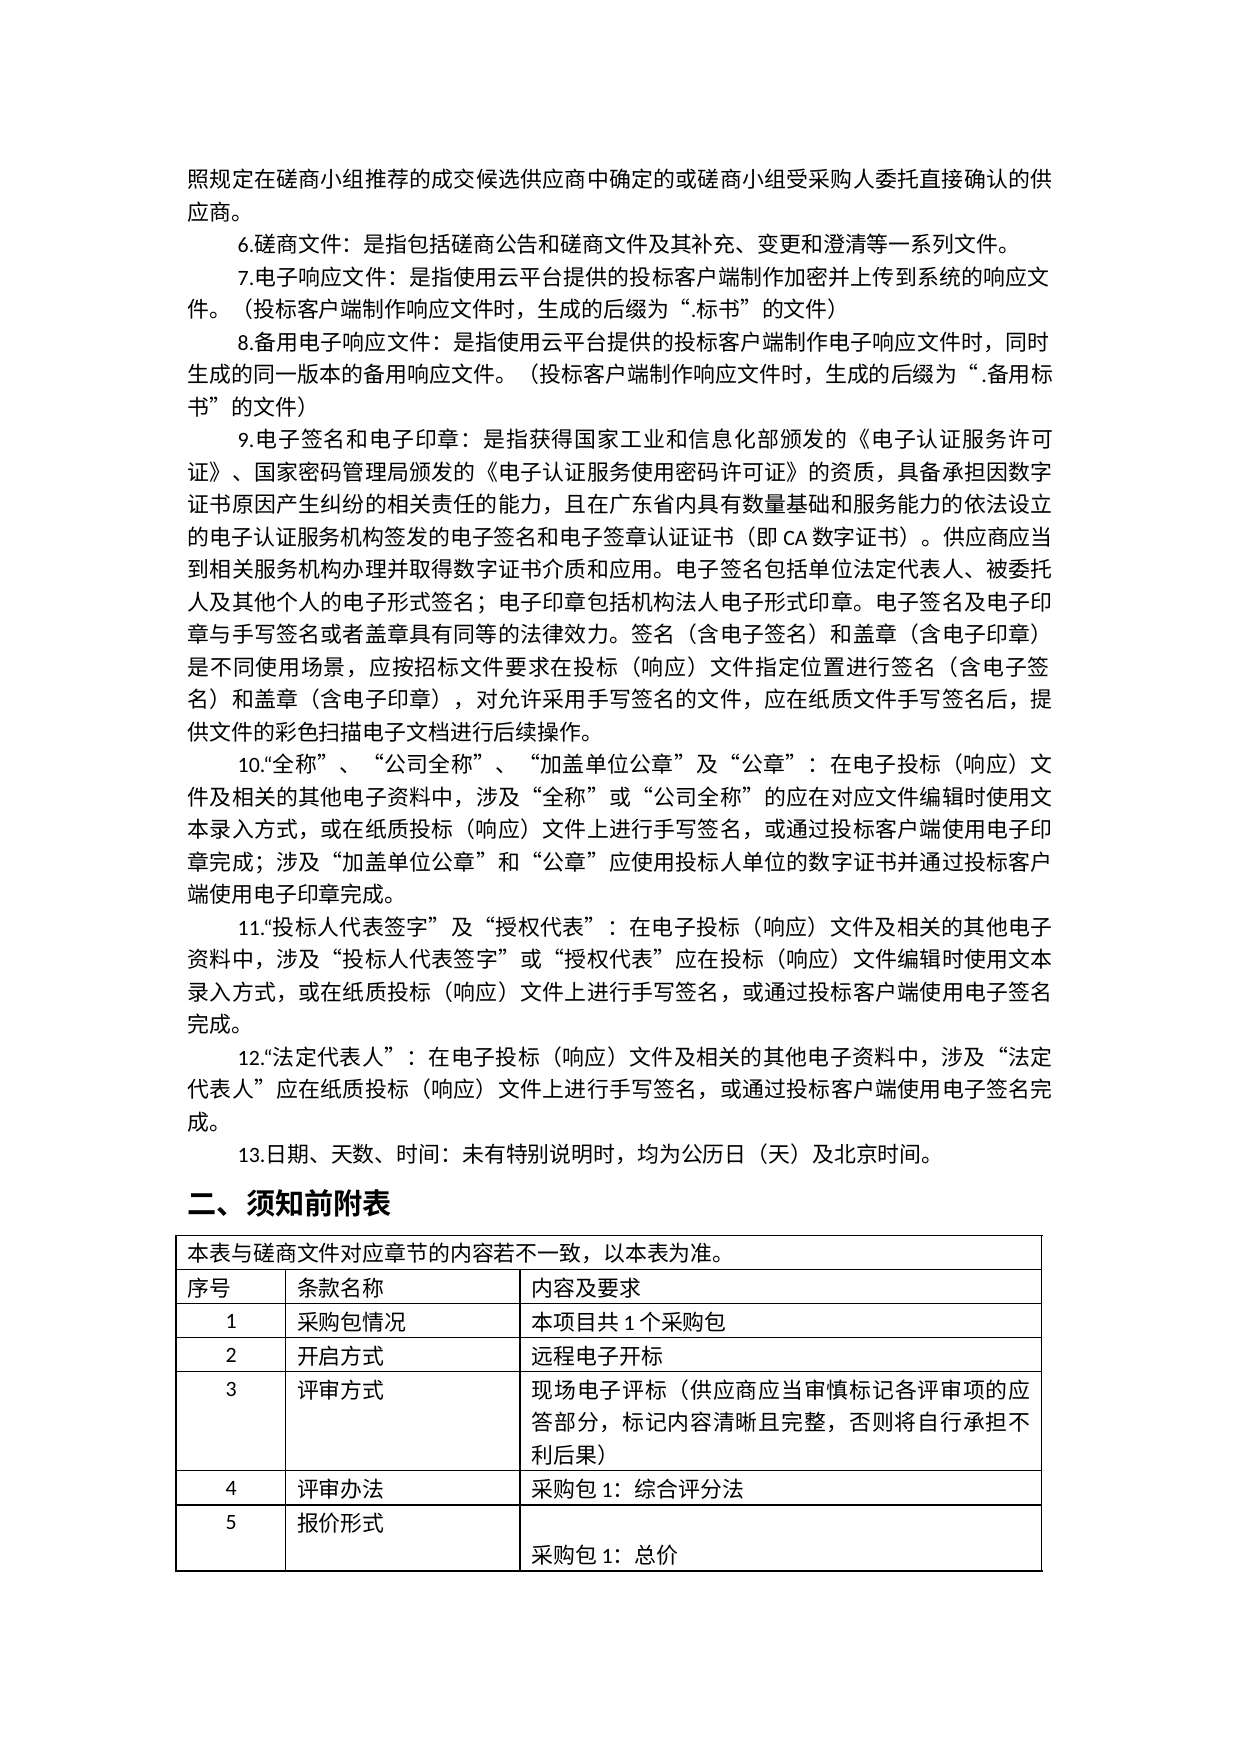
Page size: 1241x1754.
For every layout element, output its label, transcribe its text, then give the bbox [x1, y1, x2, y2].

table_cell 序号 [177, 1270, 285, 1303]
table_cell 条款名称 [286, 1270, 519, 1303]
table_cell 评审方式 [286, 1372, 519, 1470]
table_cell 评审办法 [286, 1471, 519, 1504]
table_cell 本项目共1个采购包 [521, 1304, 1041, 1337]
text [187, 162, 1053, 227]
table_cell 报价形式 [286, 1506, 519, 1570]
text 11.“投标人代表签字”及“授权代表”：在电子投标（响应）文件及相关的其他电子资料中，涉及“投标人代表签字”或“授权代表”应在投标（响应）文件编辑时使用文本录入方式，或在纸质投标（响应）文件上进行手写签名，或通过投标客户端使用电子签名完成。 [187, 909, 1053, 1039]
table_header 本表与磋商文件对应章节的内容若不一致，以本表为准。 [177, 1236, 1041, 1268]
text 8.备用电子响应文件：是指使用云平台提供的投标客户端制作电子响应文件时，同时生成的同一版本的备用响应文件。（投标客户端制作响应文件时，生成的后缀为“.备用标书”的文件） [187, 324, 1053, 422]
text 7.电子响应文件：是指使用云平台提供的投标客户端制作加密并上传到系统的响应文件。（投标客户端制作响应文件时，生成的后缀为“.标书”的文件） [187, 259, 1053, 324]
text 10.“全称”、“公司全称”、“加盖单位公章”及“公章”：在电子投标（响应）文件及相关的其他电子资料中，涉及“全称”或“公司全称”的应在对应文件编辑时使用文本录入方式，或在纸质投标（响应）文件上进行手写签名，或通过投标客户端使用电子印章完成；涉及“加盖单位公章”和“公章”应使用投标人单位的数字证书并通过投标客户端使用电子印章完成。 [187, 747, 1053, 909]
table_cell 开启方式 [286, 1338, 519, 1371]
text 12.“法定代表人”：在电子投标（响应）文件及相关的其他电子资料中，涉及“法定代表人”应在纸质投标（响应）文件上进行手写签名，或通过投标客户端使用电子签名完成。 [187, 1039, 1053, 1137]
table_cell 现场电子评标（供应商应当审慎标记各评审项的应答部分，标记内容清晰且完整，否则将自行承担不利后果） [521, 1372, 1041, 1470]
text 9.电子签名和电子印章：是指获得国家工业和信息化部颁发的《电子认证服务许可证》、国家密码管理局颁发的《电子认证服务使用密码许可证》的资质，具备承担因数字证书原因产生纠纷的相关责任的能力，且在广东省内具有数量基础和服务能力的依法设立的电子认证服务机构签发的电子签名和电子签章认证证书（即CA数字证书）。供应商应当到相关服务机构办理并取得数字证书介质和应用。电子签名包括单位法定代表人、被委托人及其他个人的电子形式签名；电子印章包括机构法人电子形式印章。电子签名及电子印章与手写签名或者盖章具有同等的法律效力。签名（含电子签名）和盖章（含电子印章）是不同使用场景，应按招标文件要求在投标（响应）文件指定位置进行签名（含电子签名）和盖章（含电子印章），对允许采用手写签名的文件，应在纸质文件手写签名后，提供文件的彩色扫描电子文档进行后续操作。 [187, 422, 1053, 747]
table_cell 4 [177, 1471, 285, 1504]
table_cell 2 [177, 1338, 285, 1371]
table_cell 采购包1：综合评分法 [521, 1471, 1041, 1504]
table_cell 5 [177, 1506, 285, 1570]
table_cell 采购包情况 [286, 1304, 519, 1337]
table_cell 3 [177, 1372, 285, 1470]
table_cell 远程电子开标 [521, 1338, 1041, 1371]
table_cell 采购包1：总价 [521, 1506, 1041, 1570]
text 13.日期、天数、时间：未有特别说明时，均为公历日（天）及北京时间。 [187, 1137, 1053, 1169]
text 6.磋商文件：是指包括磋商公告和磋商文件及其补充、变更和澄清等一系列文件。 [187, 227, 1053, 259]
text 二、须知前附表 [187, 1169, 1053, 1234]
table_cell 1 [177, 1304, 285, 1337]
table_cell 内容及要求 [521, 1270, 1041, 1303]
